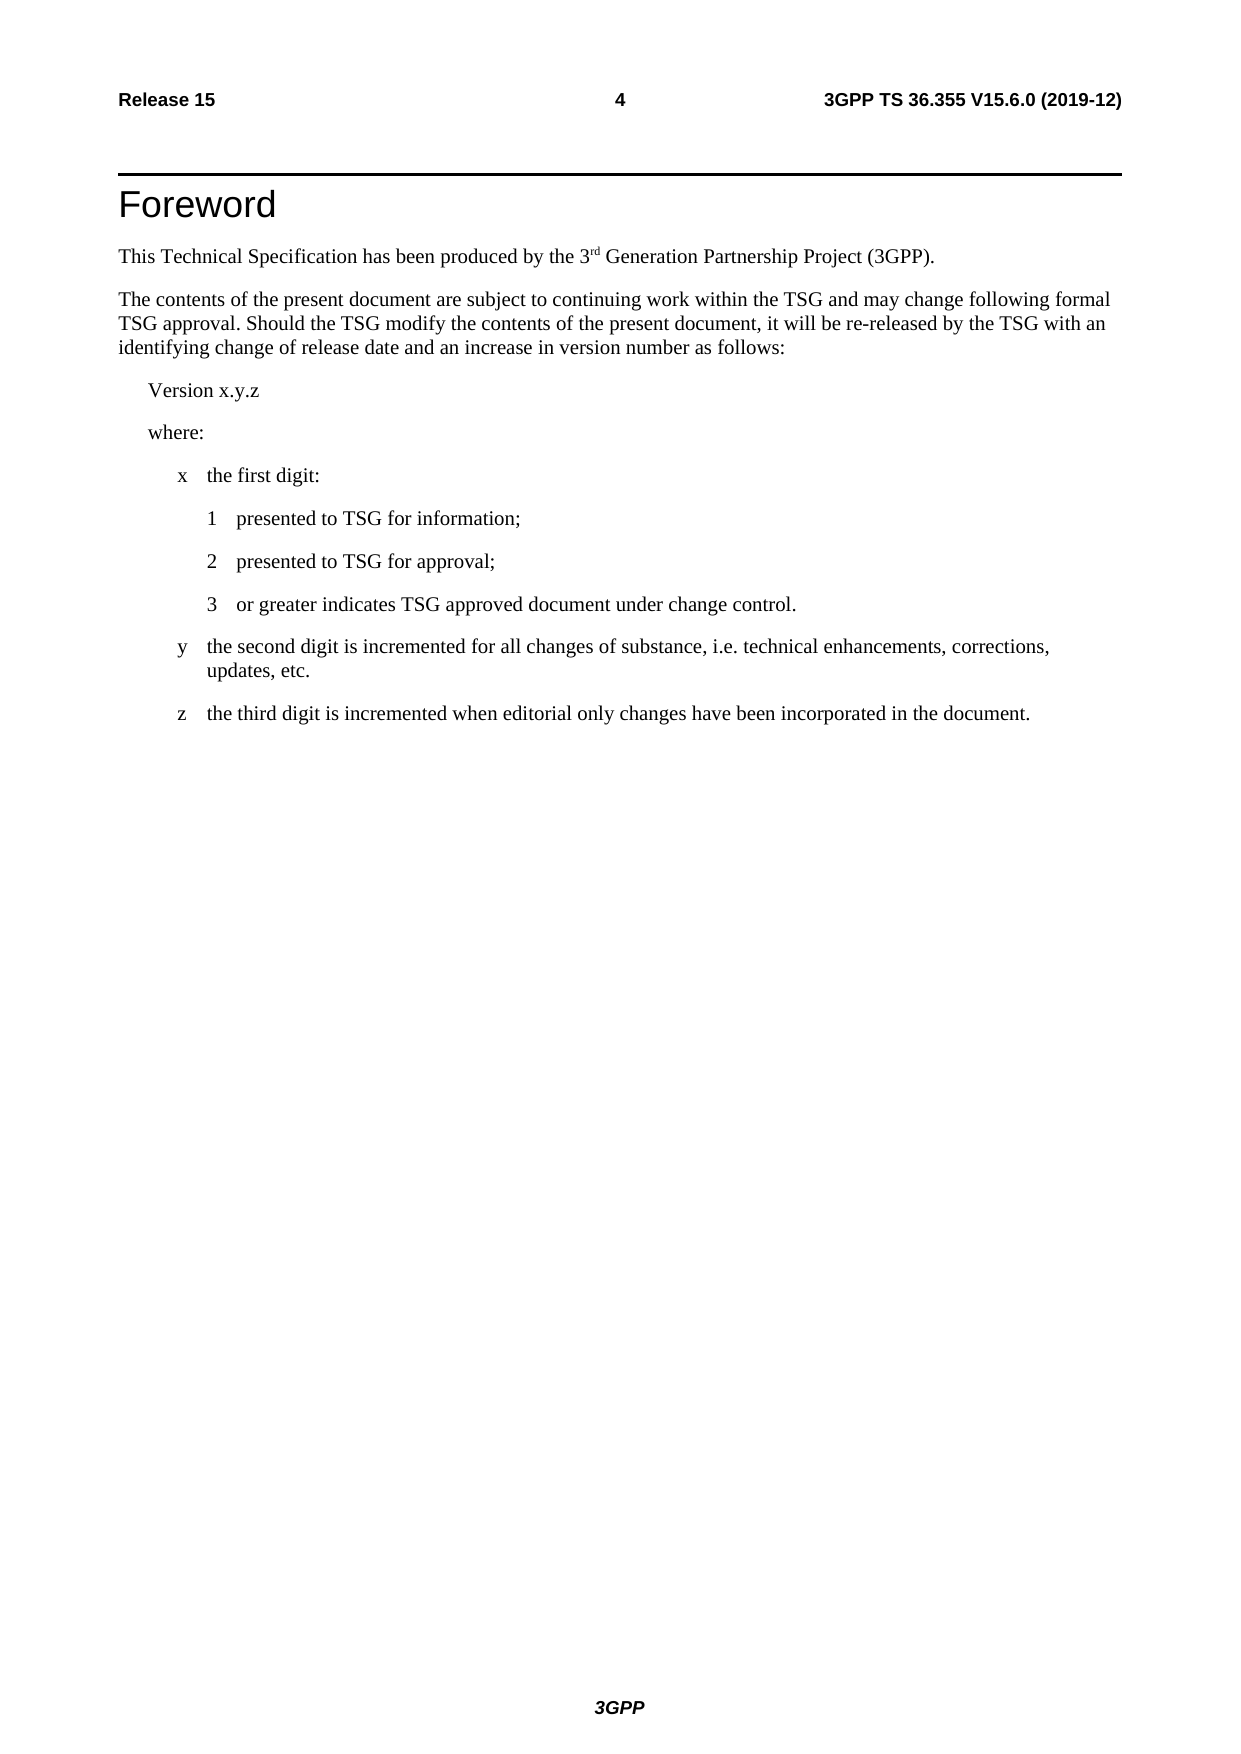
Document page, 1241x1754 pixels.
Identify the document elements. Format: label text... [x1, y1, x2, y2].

text The contents of the present document are subject to continuing work within the TSG and may change following formal TSG approval. Should the TSG modify the contents of the present document, it will be re-released by the TSG with an identifying change of release date and an increase in version number as follows: [118, 287, 1122, 359]
text 3 or greater indicates TSG approved document under change control. [207, 592, 1122, 616]
text 1 presented to TSG for information; [207, 506, 1122, 530]
text 2 presented to TSG for approval; [207, 549, 1122, 573]
text This Technical Specification has been produced by the 3rd Generation Partnership Project (3GPP). [118, 244, 1122, 268]
subtitle Foreword [118, 176, 1122, 225]
text Version x.y.z [148, 377, 1122, 402]
text z the third digit is incremented when editorial only changes have been incorporated in the document. [177, 701, 1122, 725]
text y the second digit is incremented for all changes of substance, i.e. technical enhancements, corrections, updates, etc. [177, 634, 1122, 682]
text where: [148, 420, 1122, 444]
text x the first digit: [177, 463, 1122, 487]
